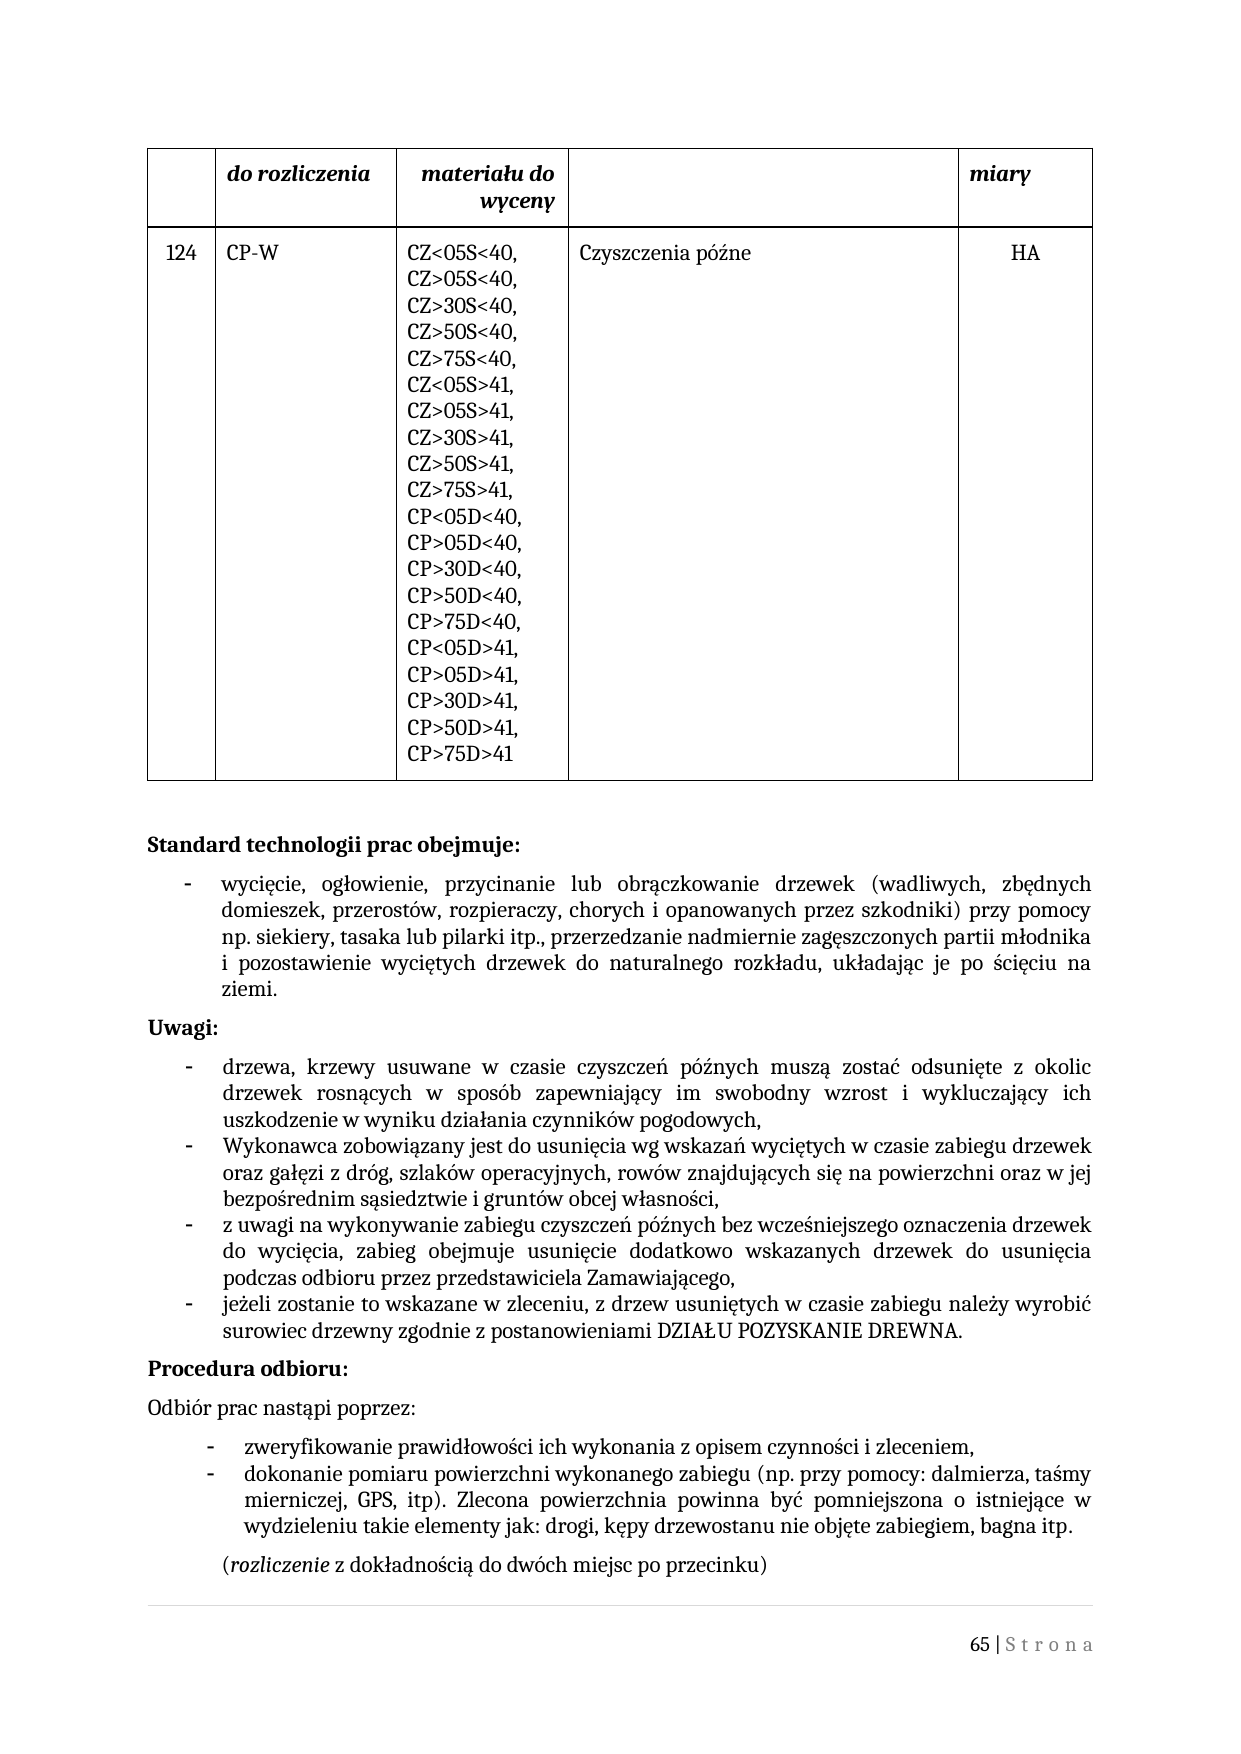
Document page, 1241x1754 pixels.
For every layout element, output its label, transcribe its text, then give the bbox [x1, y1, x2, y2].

list dokonanie pomiaru powierzchni wykonanego zabiegu (np. przy pomocy: dalmierza, taśmy mierniczej, GPS, itp). Zlecona powierzchnia powinna być pomniejszona o istniejące w wydzieleniu takie elementy jak: drogi, kępy drzewostanu nie objęte zabiegiem, bagna itp. [207, 1460, 1093, 1539]
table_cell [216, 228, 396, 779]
list wycięcie, ogłowienie, przycinanie lub obrączkowanie drzewek (wadliwych, zbędnych domieszek, przerostów, rozpieraczy, chorych i opanowanych przez szkodniki) przy pomocy np. siekiery, tasaka lub pilarki itp., przerzedzanie nadmiernie zagęszczonych partii młodnika i pozostawienie wyciętych drzewek do naturalnego rozkładu, układając je po ścięciu na ziemi. [184, 871, 1093, 1002]
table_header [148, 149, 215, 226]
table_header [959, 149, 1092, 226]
text Uwagi: [148, 1015, 1093, 1041]
list drzewa, krzewy usuwane w czasie czyszczeń późnych muszą zostać odsunięte z okolic drzewek rosnących w sposób zapewniający im swobodny wzrost i wykluczający ich uszkodzenie w wyniku działania czynników pogodowych, [185, 1054, 1093, 1133]
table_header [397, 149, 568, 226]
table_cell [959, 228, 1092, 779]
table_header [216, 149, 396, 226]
text Procedura odbioru: [148, 1356, 1093, 1383]
text Standard technologii prac obejmuje: [148, 832, 1093, 858]
text Odbiór prac nastąpi poprzez: [148, 1395, 1093, 1421]
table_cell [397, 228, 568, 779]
list z uwagi na wykonywanie zabiegu czyszczeń późnych bez wcześniejszego oznaczenia drzewek do wycięcia, zabieg obejmuje usunięcie dodatkowo wskazanych drzewek do usunięcia podczas odbioru przez przedstawiciela Zamawiającego, [185, 1212, 1093, 1291]
list jeżeli zostanie to wskazane w zleceniu, z drzew usuniętych w czasie zabiegu należy wyrobić surowiec drzewny zgodnie z postanowieniami DZIAŁU POZYSKANIE DREWNA. [185, 1291, 1093, 1344]
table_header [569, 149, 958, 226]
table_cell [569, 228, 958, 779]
text (rozliczenie z dokładnością do dwóch miejsc po przecinku) [148, 1552, 1093, 1578]
list Wykonawca zobowiązany jest do usunięcia wg wskazań wyciętych w czasie zabiegu drzewek oraz gałęzi z dróg, szlaków operacyjnych, rowów znajdujących się na powierzchni oraz w jej bezpośrednim sąsiedztwie i gruntów obcej własności, [185, 1133, 1093, 1212]
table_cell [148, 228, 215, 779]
list zweryfikowanie prawidłowości ich wykonania z opisem czynności i zleceniem, [207, 1434, 1093, 1460]
